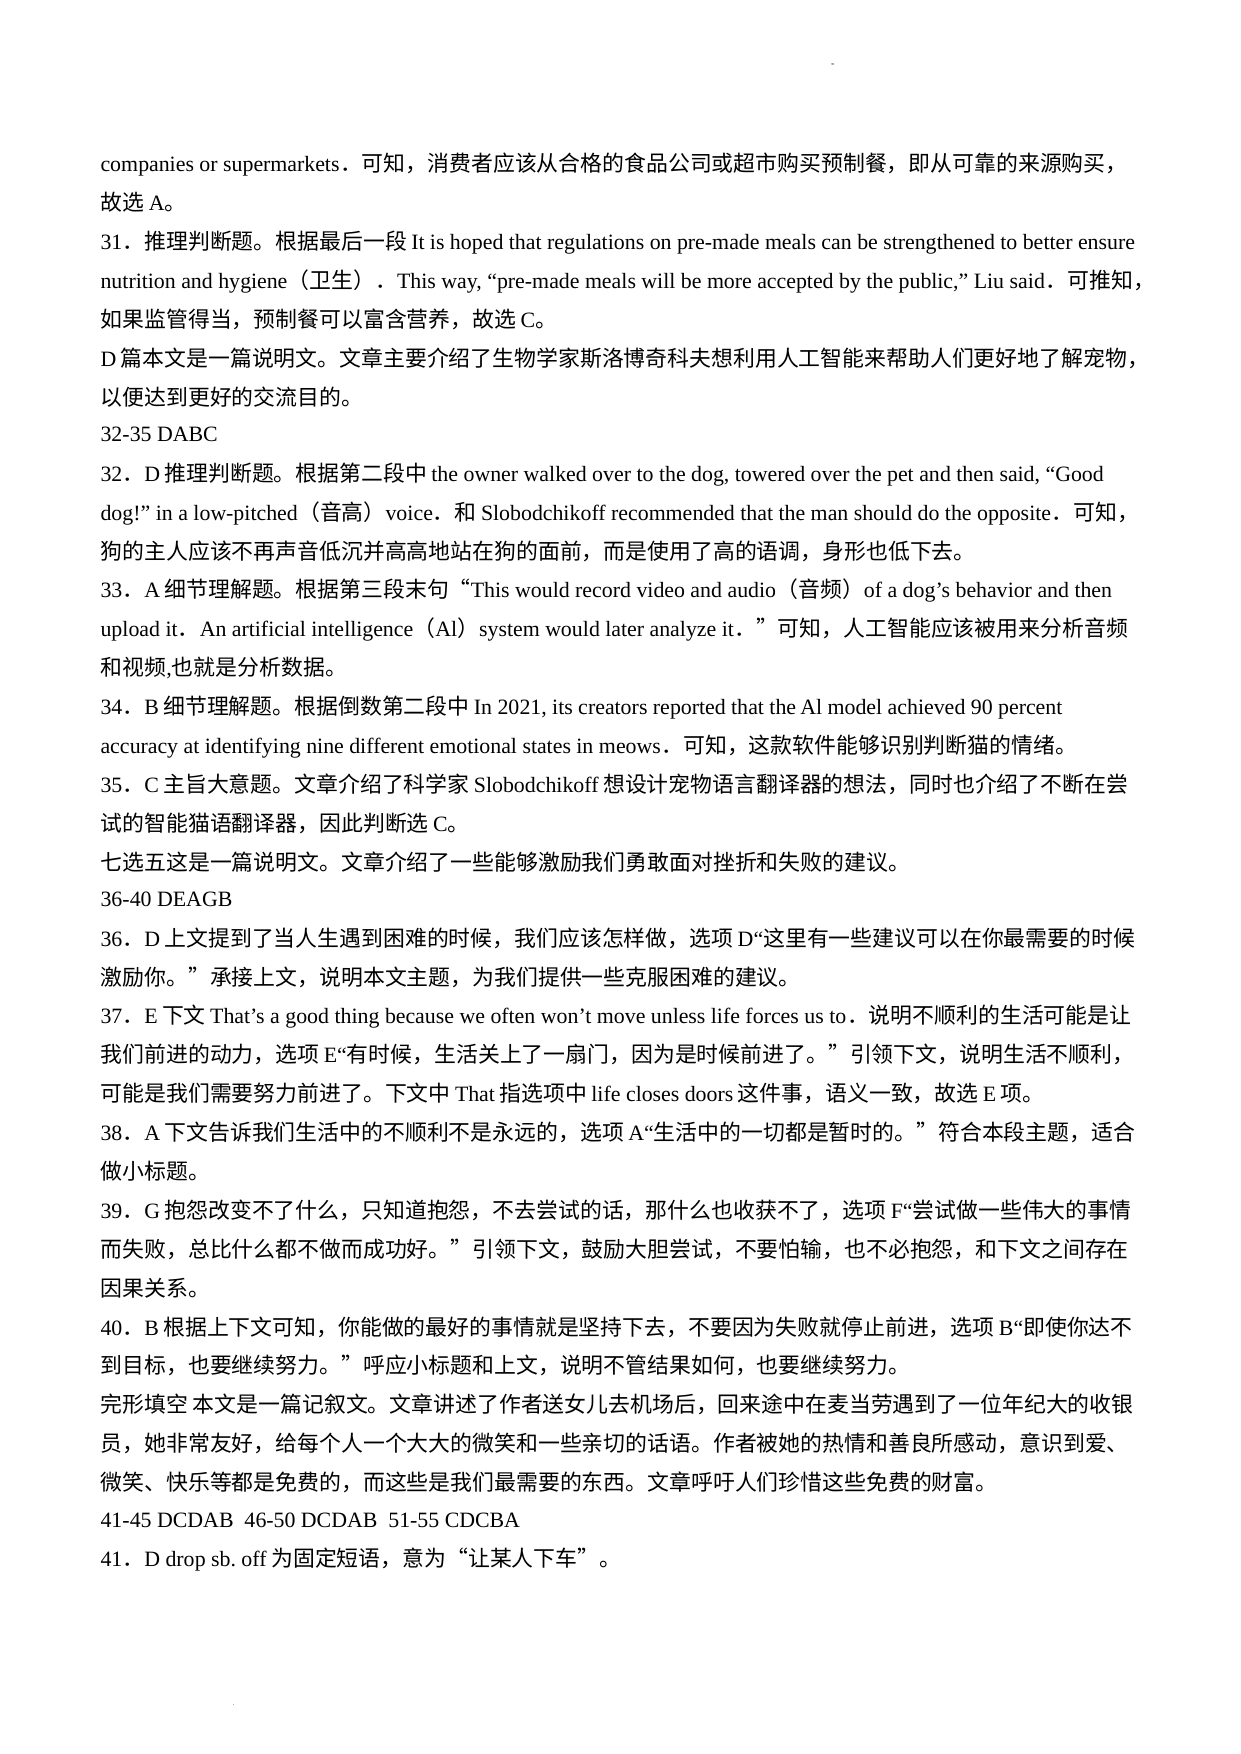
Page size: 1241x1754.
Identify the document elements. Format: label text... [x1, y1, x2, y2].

text 41-45 DCDAB 46-50 DCDAB 51-55 CDCBA [100, 1503, 1140, 1536]
text 32．D推理判断题。根据第二段中the owner walked over to the dog, towered over the pet and then said, “Good dog!” in a low-pitched（音高）voice．和Slobodchikoff recommended that the man should do the opposite．可知，狗的主人应该不再声音低沉并高高地站在狗的面前，而是使用了高的语调，身形也低下去。 [100, 455, 1140, 566]
text D篇本文是一篇说明文。文章主要介绍了生物学家斯洛博奇科夫想利用人工智能来帮助人们更好地了解宠物，以便达到更好的交流目的。 [100, 340, 1140, 412]
text 36-40 DEAGB [100, 883, 1140, 915]
text 32-35 DABC [100, 418, 1140, 450]
text 39．G抱怨改变不了什么，只知道抱怨，不去尝试的话，那什么也收获不了，选项F“尝试做一些伟大的事情而失败，总比什么都不做而成功好。”引领下文，鼓励大胆尝试，不要怕输，也不必抱怨，和下文之间存在因果关系。 [100, 1192, 1140, 1303]
text 37．E下文That’s a good thing because we often won’t move unless life forces us to．说明不顺利的生活可能是让我们前进的动力，选项E“有时候，生活关上了一扇门，因为是时候前进了。”引领下文，说明生活不顺利，可能是我们需要努力前进了。下文中That指选项中life closes doors这件事，语义一致，故选E项。 [100, 998, 1140, 1108]
text 七选五这是一篇说明文。文章介绍了一些能够激励我们勇敢面对挫折和失败的建议。 [100, 844, 1140, 877]
text 36．D上文提到了当人生遇到困难的时候，我们应该怎样做，选项D“这里有一些建议可以在你最需要的时候激励你。”承接上文，说明本文主题，为我们提供一些克服困难的建议。 [100, 920, 1140, 992]
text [100, 146, 1140, 217]
text 38．A下文告诉我们生活中的不顺利不是永远的，选项A“生活中的一切都是暂时的。”符合本段主题，适合做小标题。 [100, 1115, 1140, 1186]
text 40．B根据上下文可知，你能做的最好的事情就是坚持下去，不要因为失败就停止前进，选项B“即使你达不到目标，也要继续努力。”呼应小标题和上文，说明不管结果如何，也要继续努力。 [100, 1309, 1140, 1381]
text 35．C主旨大意题。文章介绍了科学家Slobodchikoff想设计宠物语言翻译器的想法，同时也介绍了不断在尝试的智能猫语翻译器，因此判断选C。 [100, 766, 1140, 838]
text 34．B细节理解题。根据倒数第二段中In 2021, its creators reported that the Al model achieved 90 percent accuracy at identifying nine different emotional states in meows．可知，这款软件能够识别判断猫的情绪。 [100, 689, 1140, 760]
text 41．D drop sb. off为固定短语，意为“让某人下车”。 [100, 1541, 1140, 1573]
text 完形填空 本文是一篇记叙文。文章讲述了作者送女儿去机场后，回来途中在麦当劳遇到了一位年纪大的收银员，她非常友好，给每个人一个大大的微笑和一些亲切的话语。作者被她的热情和善良所感动，意识到爱、微笑、快乐等都是免费的，而这些是我们最需要的东西。文章呼吁人们珍惜这些免费的财富。 [100, 1387, 1140, 1497]
text 31．推理判断题。根据最后一段It is hoped that regulations on pre-made meals can be strengthened to better ensure nutrition and hygiene（卫生）．This way, “pre-made meals will be more accepted by the public,” Liu said．可推知，如果监管得当，预制餐可以富含营养，故选C。 [100, 223, 1140, 334]
text 33．A细节理解题。根据第三段末句“This would record video and audio（音频）of a dog’s behavior and then upload it．An artificial intelligence（Al）system would later analyze it．”可知，人工智能应该被用来分析音频和视频,也就是分析数据。 [100, 572, 1140, 682]
